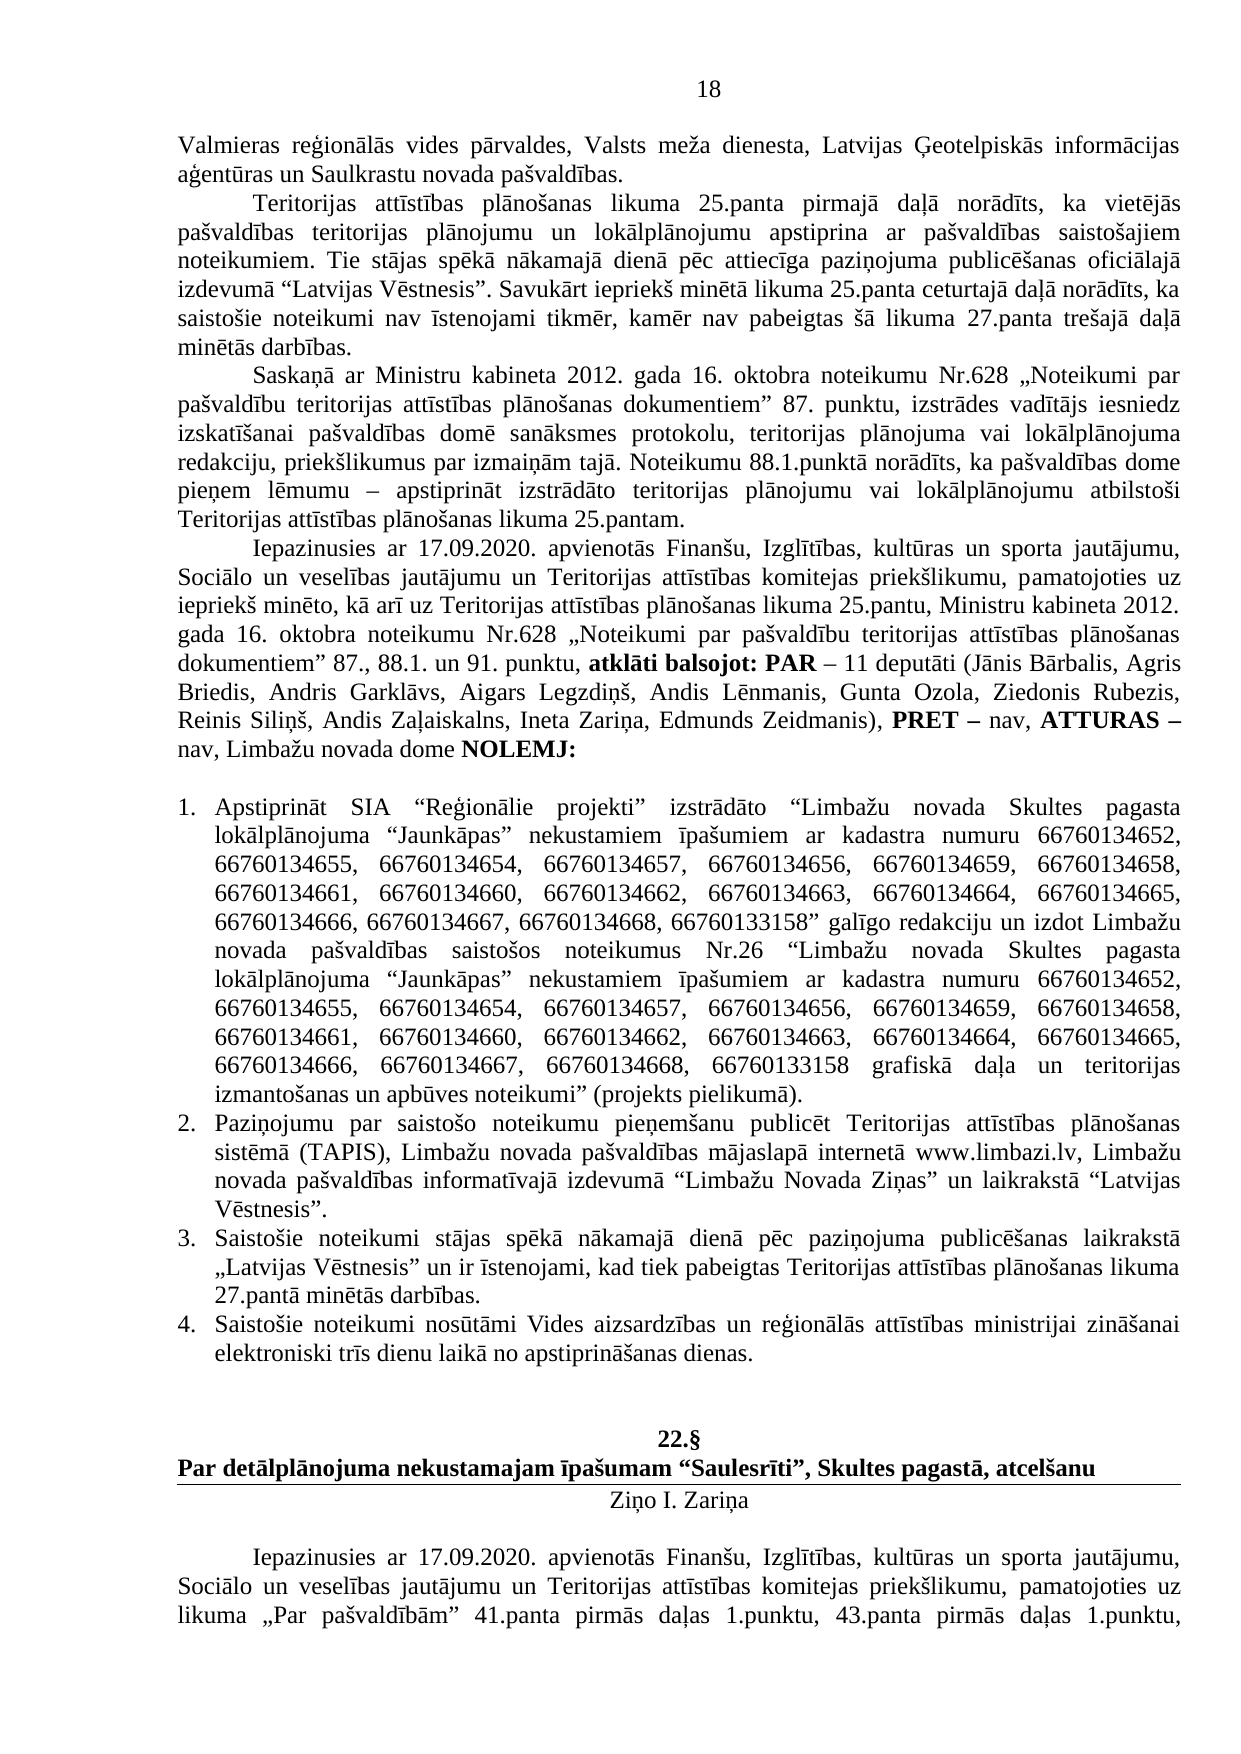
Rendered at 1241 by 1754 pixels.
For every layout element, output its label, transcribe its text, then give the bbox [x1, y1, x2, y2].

list Paziņojumu par saistošo noteikumu pieņemšanu publicēt Teritorijas attīstības plānošanas sistēmā (TAPIS), Limbažu novada pašvaldības mājaslapā internetā www.limbazi.lv, Limbažu novada pašvaldības informatīvajā izdevumā “Limbažu Novada Ziņas” un laikrakstā “Latvijas Vēstnesis”. [177, 1108, 1181, 1223]
text Saskaņā ar Ministru kabineta 2012. gada 16. oktobra noteikumu Nr.628 „Noteikumi par pašvaldību teritorijas attīstības plānošanas dokumentiem” 87. punktu, izstrādes vadītājs iesniedz izskatīšanai pašvaldības domē sanāksmes protokolu, teritorijas plānojuma vai lokālplānojuma redakciju, priekšlikumus par izmaiņām tajā. Noteikumu 88.1.punktā norādīts, ka pašvaldības dome pieņem lēmumu – apstiprināt izstrādāto teritorijas plānojumu vai lokālplānojumu atbilstoši Teritorijas attīstības plānošanas likuma 25.pantam. [177, 361, 1181, 533]
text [177, 131, 1181, 188]
list Saistošie noteikumi nosūtāmi Vides aizsardzības un reģionālās attīstības ministrijai zināšanai elektroniski trīs dienu laikā no apstiprināšanas dienas. [177, 1309, 1181, 1367]
text Iepazinusies ar 17.09.2020. apvienotās Finanšu, Izglītības, kultūras un sporta jautājumu, Sociālo un veselības jautājumu un Teritorijas attīstības komitejas priekšlikumu, pamatojoties uz iepriekš minēto, kā arī uz Teritorijas attīstības plānošanas likuma 25.pantu, Ministru kabineta 2012. gada 16. oktobra noteikumu Nr.628 „Noteikumi par pašvaldību teritorijas attīstības plānošanas dokumentiem” 87., 88.1. un 91. punktu, atklāti balsojot: PAR – 11 deputāti (Jānis Bārbalis, Agris Briedis, Andris Garklāvs, Aigars Legzdiņš, Andis Lēnmanis, Gunta Ozola, Ziedonis Rubezis, Reinis Siliņš, Andis Zaļaiskalns, Ineta Zariņa, Edmunds Zeidmanis), PRET – nav, ATTURAS – nav, Limbažu novada dome NOLEMJ: [177, 533, 1181, 763]
text 22.§ [177, 1424, 1181, 1453]
text Ziņo I. Zariņa [177, 1485, 1181, 1514]
text Teritorijas attīstības plānošanas likuma 25.panta pirmajā daļā norādīts, ka vietējās pašvaldības teritorijas plānojumu un lokālplānojumu apstiprina ar pašvaldības saistošajiem noteikumiem. Tie stājas spēkā nākamajā dienā pēc attiecīga paziņojuma publicēšanas oficiālajā izdevumā “Latvijas Vēstnesis”. Savukārt iepriekš minētā likuma 25.panta ceturtajā daļā norādīts, ka saistošie noteikumi nav īstenojami tikmēr, kamēr nav pabeigtas šā likuma 27.panta trešajā daļā minētās darbības. [177, 188, 1181, 361]
text Par detālplānojuma nekustamajam īpašumam “Saulesrīti”, Skultes pagastā, atcelšanu [177, 1453, 1181, 1484]
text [177, 1542, 1181, 1629]
list Apstiprināt SIA “Reģionālie projekti” izstrādāto “Limbažu novada Skultes pagasta lokālplānojuma “Jaunkāpas” nekustamiem īpašumiem ar kadastra numuru 66760134652, 66760134655, 66760134654, 66760134657, 66760134656, 66760134659, 66760134658, 66760134661, 66760134660, 66760134662, 66760134663, 66760134664, 66760134665, 66760134666, 66760134667, 66760134668, 66760133158” galīgo redakciju un izdot Limbažu novada pašvaldības saistošos noteikumus Nr.26 “Limbažu novada Skultes pagasta lokālplānojuma “Jaunkāpas” nekustamiem īpašumiem ar kadastra numuru 66760134652, 66760134655, 66760134654, 66760134657, 66760134656, 66760134659, 66760134658, 66760134661, 66760134660, 66760134662, 66760134663, 66760134664, 66760134665, 66760134666, 66760134667, 66760134668, 66760133158 grafiskā daļa un teritorijas izmantošanas un apbūves noteikumi” (projekts pielikumā). [177, 792, 1181, 1108]
list Saistošie noteikumi stājas spēkā nākamajā dienā pēc paziņojuma publicēšanas laikrakstā „Latvijas Vēstnesis” un ir īstenojami, kad tiek pabeigtas Teritorijas attīstības plānošanas likuma 27.pantā minētās darbības. [177, 1223, 1181, 1309]
